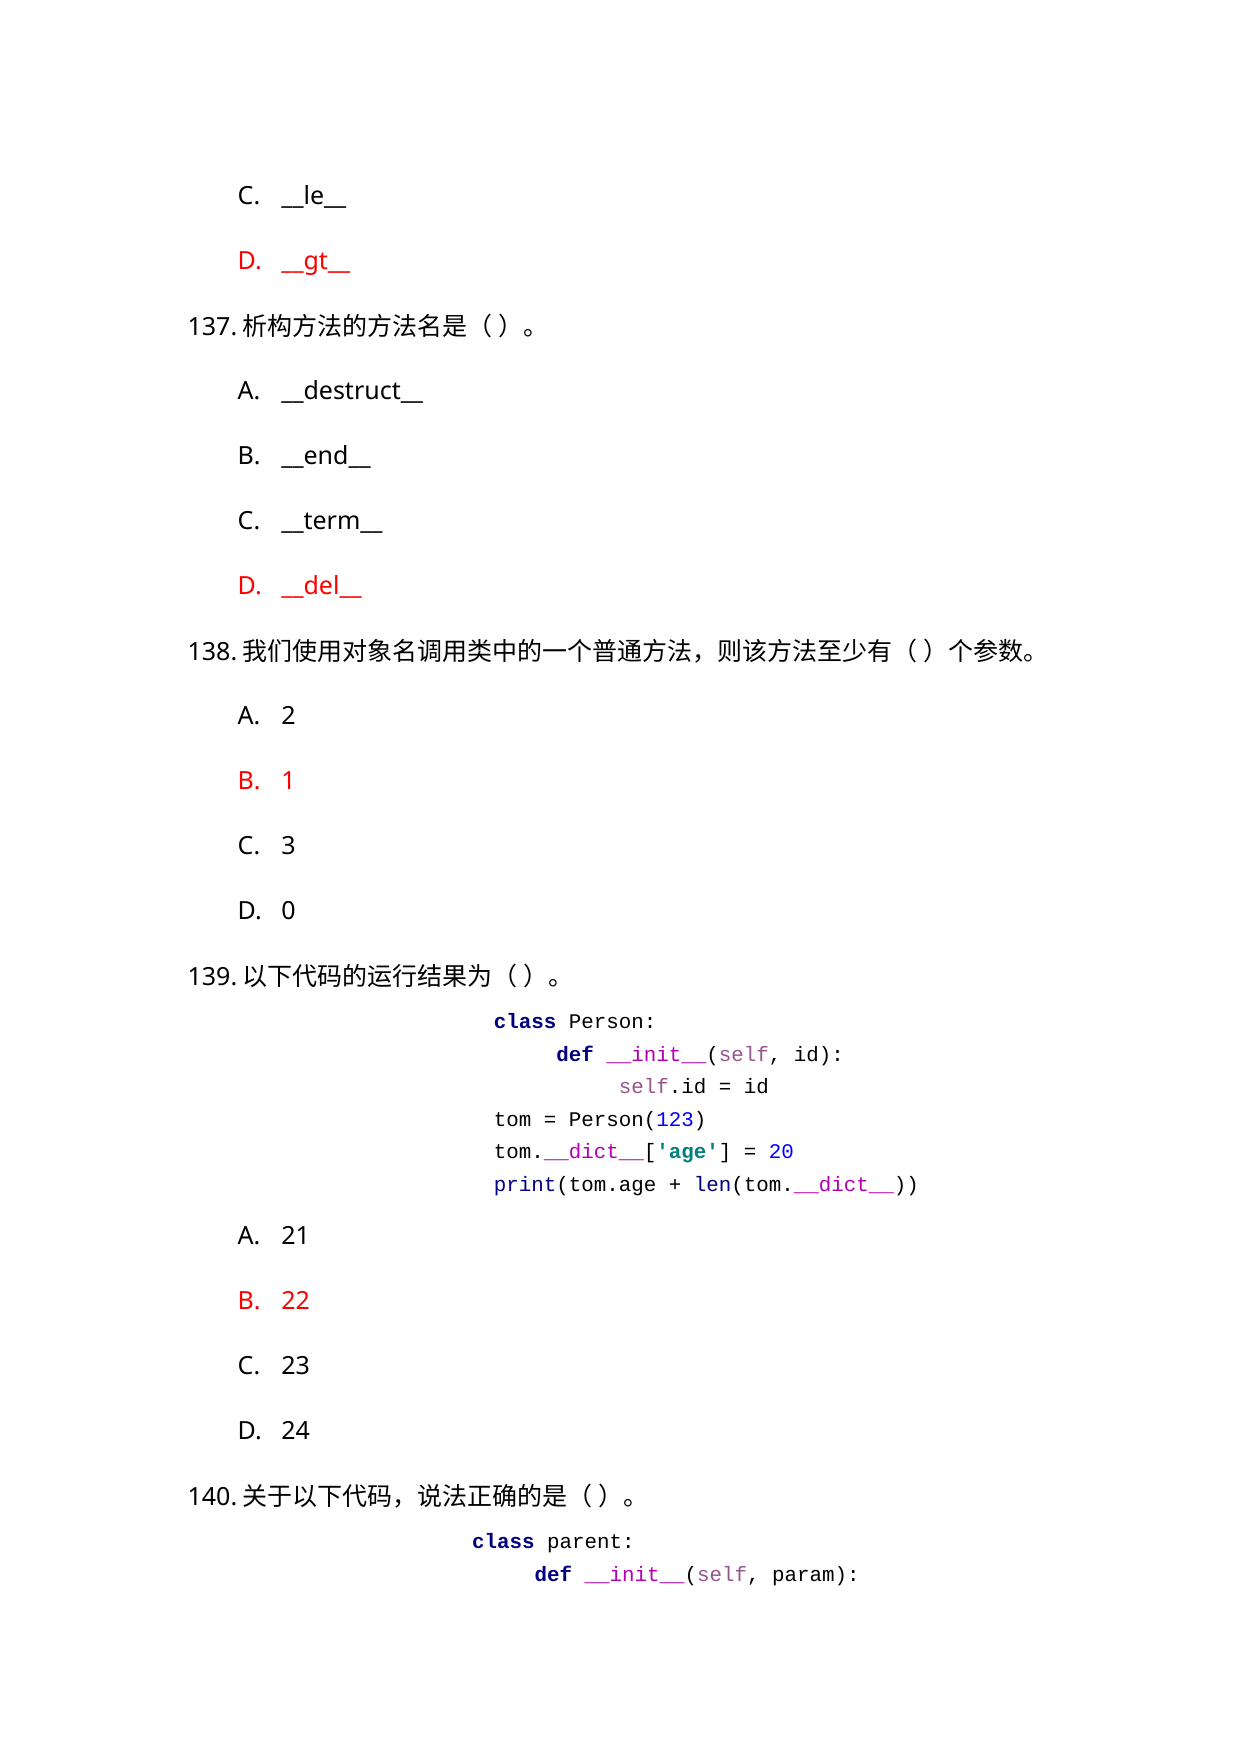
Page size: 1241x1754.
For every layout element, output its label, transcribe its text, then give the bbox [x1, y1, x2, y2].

list __del__ [237, 552, 1053, 617]
list 析构方法的方法名是（ ）。 [187, 292, 1053, 357]
list __term__ [237, 487, 1053, 552]
list 以下代码的运行结果为（ ）。 [187, 942, 1053, 1007]
list 21 [237, 1202, 1053, 1267]
list __le__ [237, 162, 1053, 227]
list 22 [237, 1267, 1053, 1332]
text class Person: def __init__(self, id): self.id = id tom = Person(123) tom.__dict__['age'] = 20 print(tom.age + len(tom.__dict__)) [494, 1007, 1053, 1202]
list __gt__ [237, 227, 1053, 292]
list 我们使用对象名调用类中的一个普通方法，则该方法至少有（ ）个参数。 [187, 617, 1053, 682]
list 3 [237, 812, 1053, 877]
list 24 [237, 1397, 1053, 1462]
list 关于以下代码，说法正确的是（ ）。 [187, 1462, 1053, 1527]
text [472, 1527, 1053, 1592]
list 2 [237, 682, 1053, 747]
list 1 [237, 747, 1053, 812]
list 23 [237, 1332, 1053, 1397]
list __destruct__ [237, 357, 1053, 422]
list 0 [237, 877, 1053, 942]
list __end__ [237, 422, 1053, 487]
